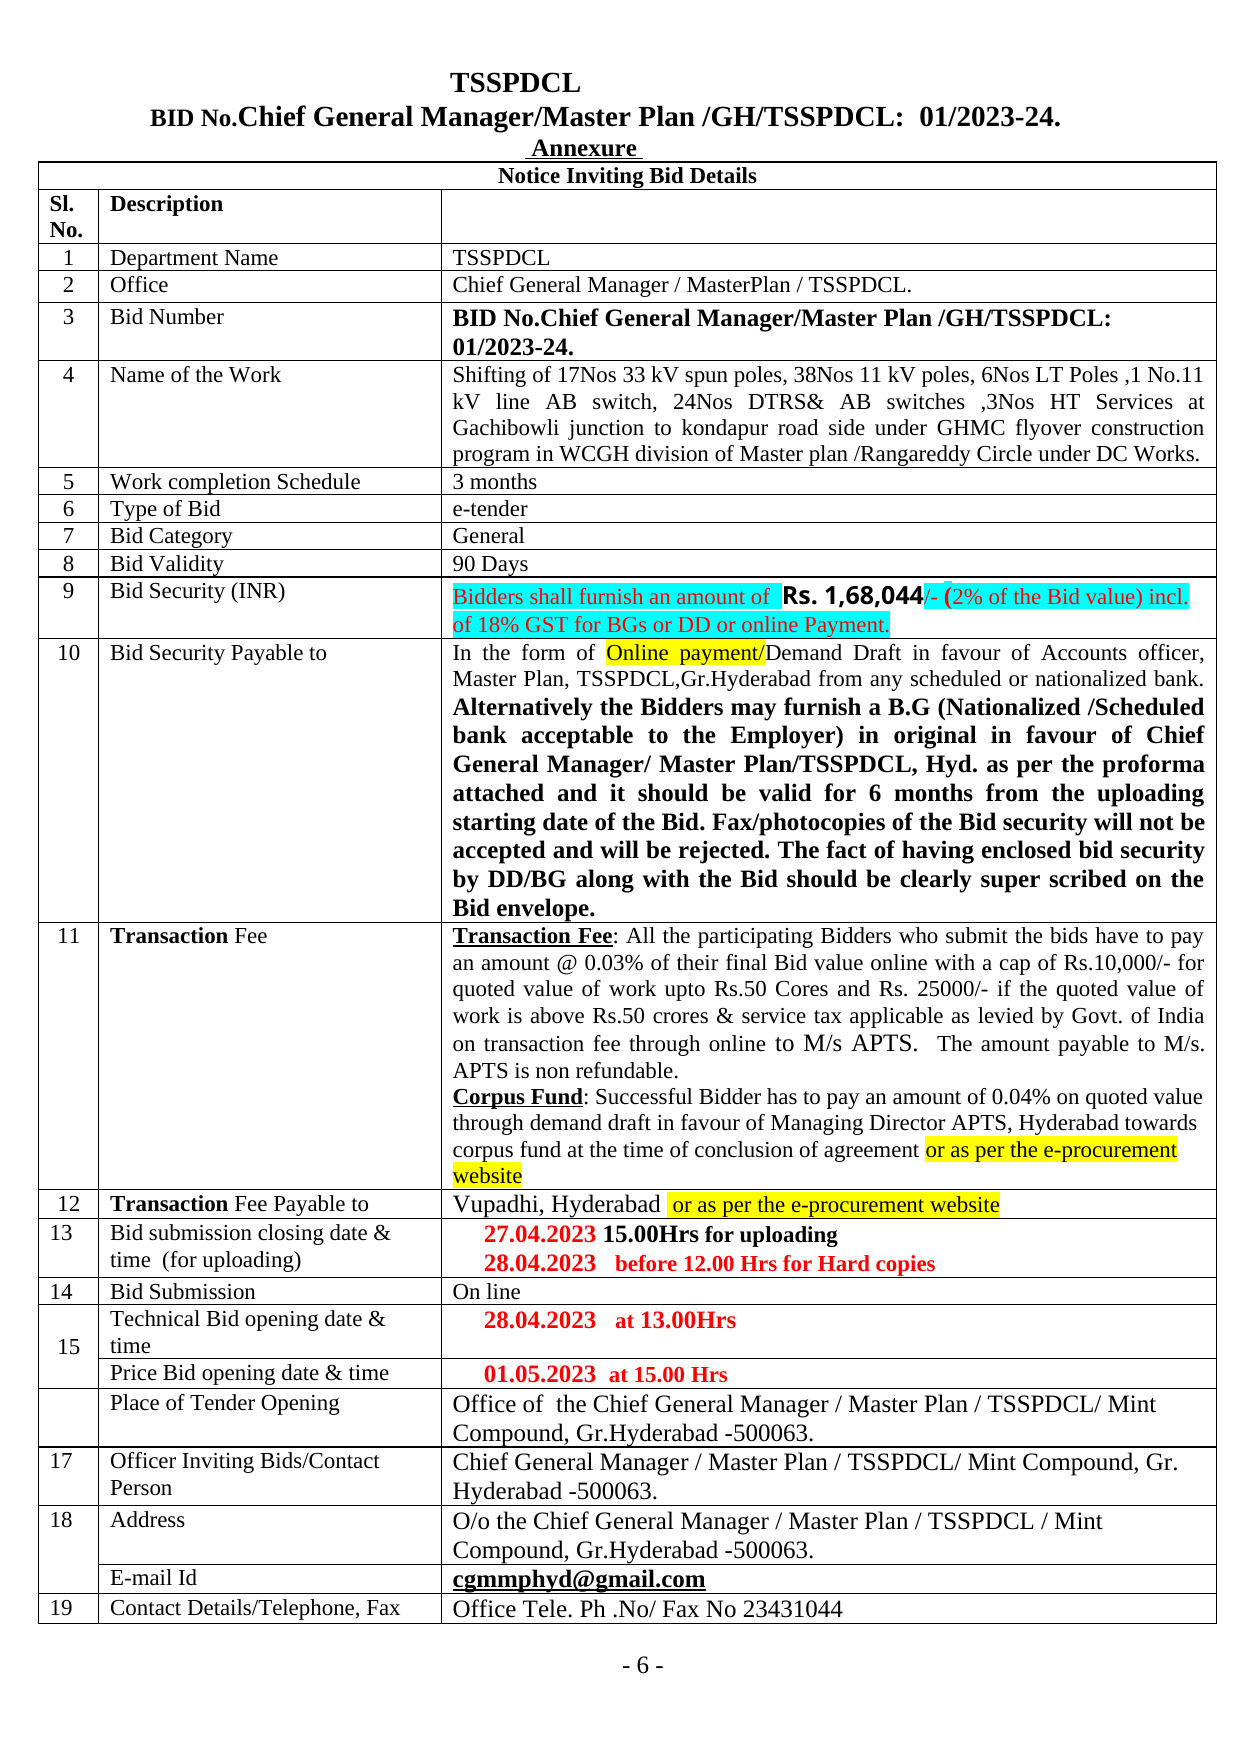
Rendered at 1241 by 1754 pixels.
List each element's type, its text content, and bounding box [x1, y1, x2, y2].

table_cell In the form of Online payment/Demand Draft in favour of Accounts officer, Master Plan, TSSPDCL,Gr.Hyderabad from any scheduled or nationalized bank. Alternatively the Bidders may furnish a B.G (Nationalized /Scheduled bank acceptable to the Employer) in original in favour of Chief General Manager/ Master Plan/TSSPDCL, Hyd. as per the proforma attached and it should be valid for 6 months from the uploading starting date of the Bid. Fax/photocopies of the Bid security will not be accepted and will be rejected. The fact of having enclosed bid security by DD/BG along with the Bid should be clearly super scribed on the Bid envelope. [442, 639, 1216, 922]
table_cell Department Name [99, 244, 441, 270]
table_cell BID No.Chief General Manager/Master Plan /GH/TSSPDCL: 01/2023-24. [442, 303, 1216, 360]
table_cell 17 [39, 1448, 98, 1505]
table_cell [39, 1389, 98, 1446]
table_cell 7 [39, 523, 98, 549]
table_cell On line [442, 1278, 1216, 1304]
table_cell General [442, 523, 1216, 549]
text BID No.Chief General Manager/Master Plan /GH/TSSPDCL: 01/2023-24. [150, 99, 1135, 133]
table_cell 6 [39, 495, 98, 522]
table_cell [442, 190, 1216, 243]
table_cell cgmmphyd@gmail.com [442, 1565, 1216, 1593]
table_cell e-tender [442, 495, 1216, 522]
table_cell Chief General Manager / MasterPlan / TSSPDCL. [442, 271, 1216, 302]
table_cell 28.04.2023 at 13.00Hrs [442, 1305, 1216, 1358]
table_cell Name of the Work [99, 361, 441, 467]
table_cell Bid Validity [99, 550, 441, 576]
table_cell 8 [39, 550, 98, 576]
table_cell Work completion Schedule [99, 468, 441, 494]
table_cell Place of Tender Opening [99, 1389, 441, 1446]
table_cell 11 [39, 923, 98, 1188]
table_cell 01.05.2023 at 15.00 Hrs [442, 1359, 1216, 1388]
table_cell Bid Security (INR) [99, 578, 441, 638]
table_cell 15 [39, 1305, 98, 1388]
table_cell Officer Inviting Bids/Contact Person [99, 1448, 441, 1505]
table_header Notice Inviting Bid Details [39, 163, 1216, 189]
text TSSPDCL [450, 66, 1135, 99]
table_cell Address [99, 1506, 441, 1563]
table_cell Office of the Chief General Manager / Master Plan / TSSPDCL/ Mint Compound, Gr.Hyderabad -500063. [442, 1389, 1216, 1446]
table_cell 12 [39, 1190, 98, 1218]
table_cell Description [99, 190, 441, 243]
table_cell 18 [39, 1506, 98, 1593]
table_cell Technical Bid opening date & time [99, 1305, 441, 1358]
table_cell 4 [39, 361, 98, 467]
table_cell Bid Submission [99, 1278, 441, 1304]
table_cell Bid Number [99, 303, 441, 360]
table_cell Type of Bid [99, 495, 441, 522]
table_cell Office [99, 271, 441, 302]
table_cell 13 [39, 1219, 98, 1277]
table_cell 9 [39, 578, 98, 638]
table_cell Office Tele. Ph .No/ Fax No 23431044 [442, 1594, 1216, 1623]
table_cell Sl. No. [39, 190, 98, 243]
table_cell Vupadhi, Hyderabad or as per the e-procurement website [442, 1190, 1216, 1218]
table_cell 14 [39, 1278, 98, 1304]
table_cell 5 [39, 468, 98, 494]
table_cell 10 [39, 639, 98, 922]
table_cell TSSPDCL [442, 244, 1216, 270]
table_cell Transaction Fee: All the participating Bidders who submit the bids have to pay an amount @ 0.03% of their final Bid value online with a cap of Rs.10,000/- for quoted value of work upto Rs.50 Cores and Rs. 25000/- if the quoted value of work is above Rs.50 crores & service tax applicable as levied by Govt. of India on transaction fee through online to M/s APTS. The amount payable to M/s. APTS is non refundable. Corpus Fund: Successful Bidder has to pay an amount of 0.04% on quoted value through demand draft in favour of Managing Director APTS, Hyderabad towards corpus fund at the time of conclusion of agreement or as per the e-procurement website [442, 923, 1216, 1188]
table_cell 90 Days [442, 550, 1216, 576]
table_cell 27.04.2023 15.00Hrs for uploading 28.04.2023 before 12.00 Hrs for Hard copies [442, 1219, 1216, 1277]
table_cell Shifting of 17Nos 33 kV spun poles, 38Nos 11 kV poles, 6Nos LT Poles ,1 No.11 kV line AB switch, 24Nos DTRS& AB switches ,3Nos HT Services at Gachibowli junction to kondapur road side under GHMC flyover construction program in WCGH division of Master plan /Rangareddy Circle under DC Works. [442, 361, 1216, 467]
table_cell 3 months [442, 468, 1216, 494]
table_cell Transaction Fee [99, 923, 441, 1188]
table_cell 2 [39, 271, 98, 302]
table_cell Price Bid opening date & time [99, 1359, 441, 1388]
table_cell Contact Details/Telephone, Fax [99, 1594, 441, 1623]
table_cell Bid Security Payable to [99, 639, 441, 922]
table_cell Chief General Manager / Master Plan / TSSPDCL/ Mint Compound, Gr. Hyderabad -500063. [442, 1448, 1216, 1505]
table_cell Transaction Fee Payable to [99, 1190, 441, 1218]
table_cell 19 [39, 1594, 98, 1623]
table_cell 3 [39, 303, 98, 360]
table_cell Bid submission closing date & time (for uploading) [99, 1219, 441, 1277]
table_cell O/o the Chief General Manager / Master Plan / TSSPDCL / Mint Compound, Gr.Hyderabad -500063. [442, 1506, 1216, 1563]
table_cell E-mail Id [99, 1565, 441, 1593]
table_cell Bid Category [99, 523, 441, 549]
table_cell Bidders shall furnish an amount of Rs. 1,68,044/- (2% of the Bid value) incl. of 18% GST for BGs or DD or online Payment. [442, 578, 1216, 638]
text Annexure [450, 133, 1240, 161]
table_cell 1 [39, 244, 98, 270]
